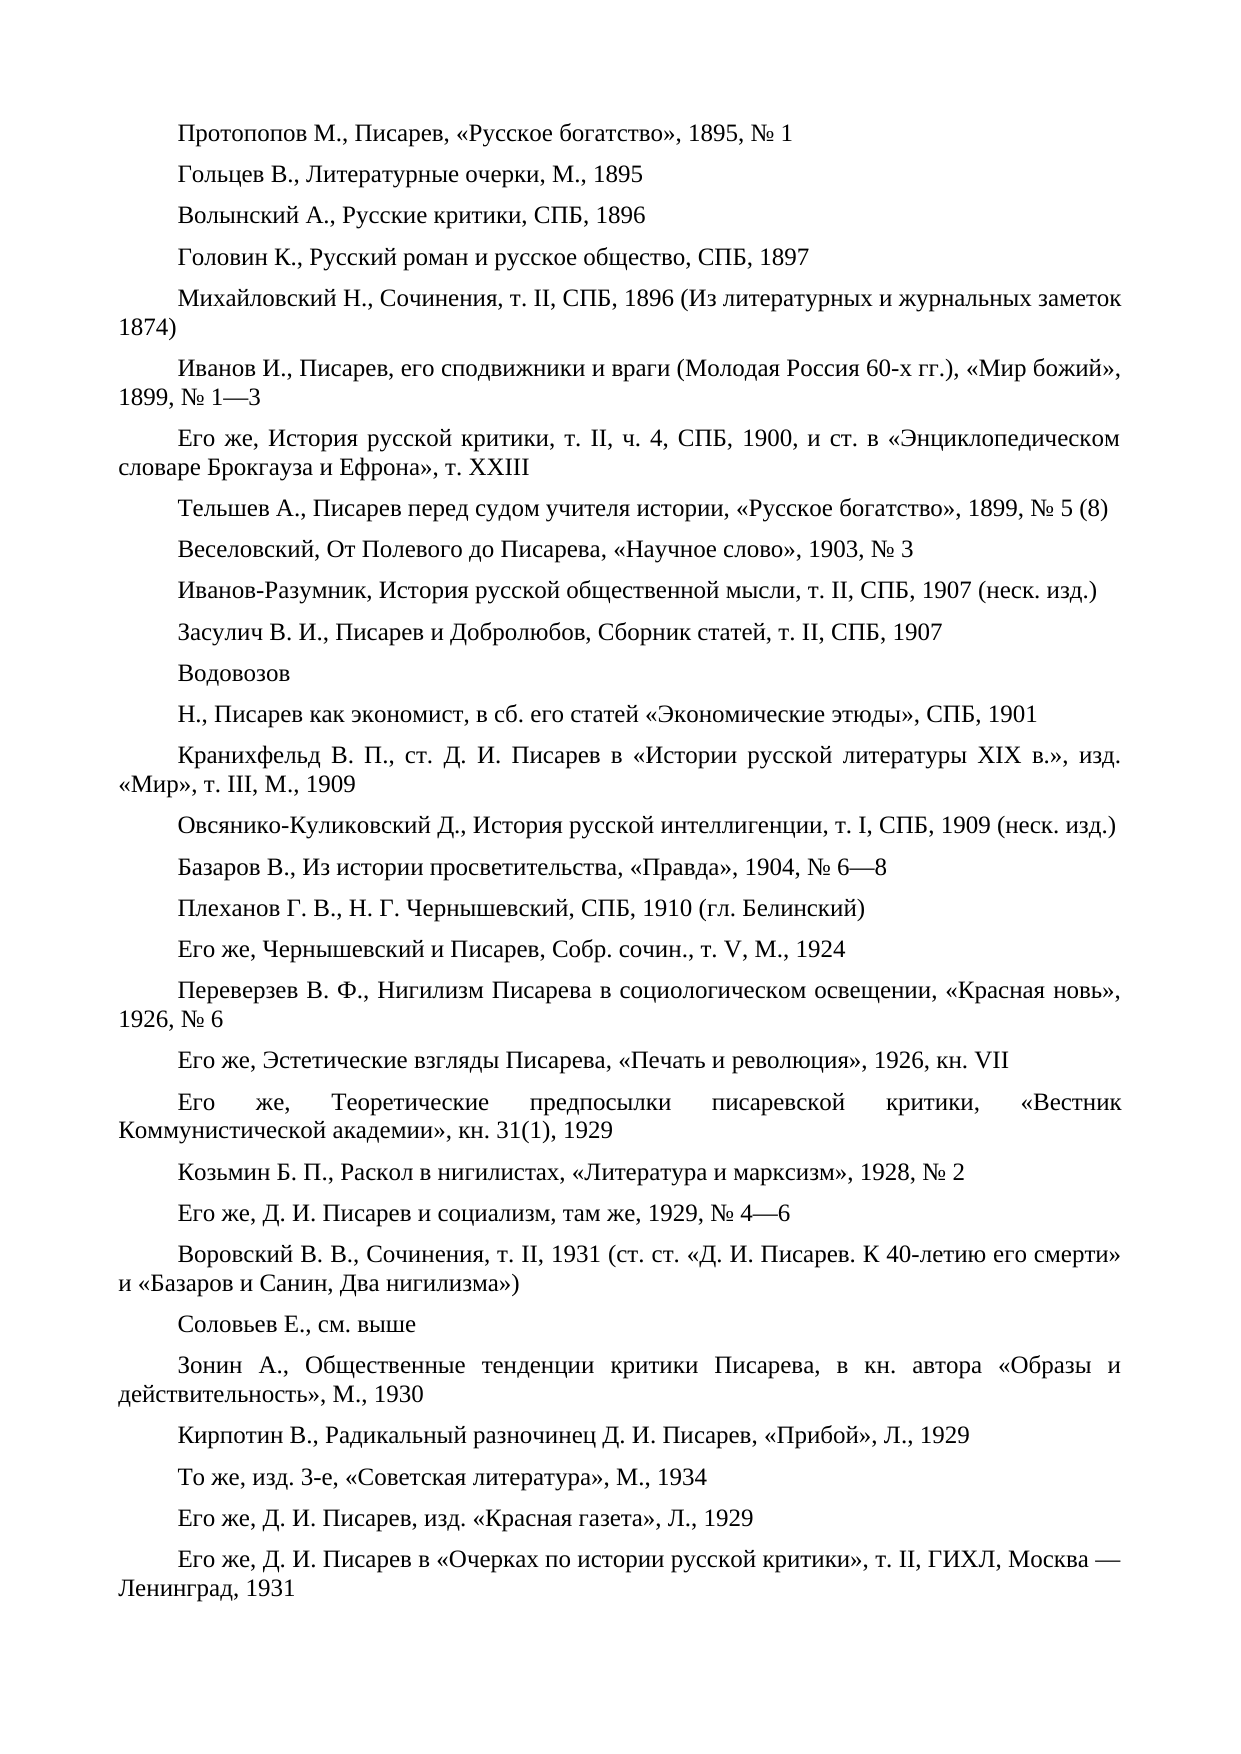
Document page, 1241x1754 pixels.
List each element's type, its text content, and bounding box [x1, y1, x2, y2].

text Его же, Теоретические предпосылки писаревской критики, «Вестник Коммунистической академии», кн. 31(1), 1929 [118, 1087, 1122, 1144]
text Соловьев Е., см. выше [118, 1309, 1122, 1338]
text Базаров В., Из истории просветительства, «Правда», 1904, № 6—8 [118, 852, 1122, 881]
text Веселовский, От Полевого до Писарева, «Научное слово», 1903, № 3 [118, 534, 1122, 563]
text Его же, Д. И. Писарев и социализм, там же, 1929, № 4—6 [118, 1198, 1122, 1227]
text Овсянико-Куликовский Д., История русской интеллигенции, т. I, СПБ, 1909 (неск. изд.) [118, 811, 1122, 839]
text Тельшев А., Писарев перед судом учителя истории, «Русское богатство», 1899, № 5 (8) [118, 493, 1122, 522]
text Гольцев В., Литературные очерки, М., 1895 [118, 159, 1122, 188]
text Его же, Д. И. Писарев, изд. «Красная газета», Л., 1929 [118, 1503, 1122, 1532]
text Переверзев В. Ф., Нигилизм Писарева в социологическом освещении, «Красная новь», 1926, № 6 [118, 976, 1122, 1033]
text Воровский В. В., Сочинения, т. II, 1931 (ст. ст. «Д. И. Писарев. К 40-летию его смерти» и «Базаров и Санин, Два нигилизма») [118, 1239, 1122, 1297]
text Его же, Эстетические взгляды Писарева, «Печать и революция», 1926, кн. VII [118, 1046, 1122, 1074]
text Засулич В. И., Писарев и Добролюбов, Сборник статей, т. II, СПБ, 1907 [118, 617, 1122, 646]
text Козьмин Б. П., Раскол в нигилистах, «Литература и марксизм», 1928, № 2 [118, 1157, 1122, 1186]
text Волынский А., Русские критики, СПБ, 1896 [118, 201, 1122, 229]
text Михайловский Н., Сочинения, т. II, СПБ, 1896 (Из литературных и журнальных заметок 1874) [118, 283, 1122, 341]
text Протопопов М., Писарев, «Русское богатство», 1895, № 1 [118, 118, 1122, 147]
text Н., Писарев как экономист, в сб. его статей «Экономические этюды», СПБ, 1901 [118, 699, 1122, 728]
text Его же, История русской критики, т. II, ч. 4, СПБ, 1900, и ст. в «Энциклопедическом словаре Брокгауза и Ефрона», т. XXIII [118, 423, 1122, 481]
text Плеханов Г. В., Н. Г. Чернышевский, СПБ, 1910 (гл. Белинский) [118, 893, 1122, 922]
text Кранихфельд В. П., ст. Д. И. Писарев в «Истории русской литературы XIX в.», изд. «Мир», т. III, М., 1909 [118, 741, 1122, 798]
text Водовозов [118, 658, 1122, 687]
text Иванов И., Писарев, его сподвижники и враги (Молодая Россия 60-х гг.), «Мир божий», 1899, № 1—3 [118, 353, 1122, 411]
text Иванов-Разумник, История русской общественной мысли, т. II, СПБ, 1907 (неск. изд.) [118, 576, 1122, 604]
text Кирпотин В., Радикальный разночинец Д. И. Писарев, «Прибой», Л., 1929 [118, 1421, 1122, 1449]
text Зонин А., Общественные тенденции критики Писарева, в кн. автора «Образы и действительность», М., 1930 [118, 1351, 1122, 1408]
text То же, изд. 3-е, «Советская литература», М., 1934 [118, 1462, 1122, 1491]
text Его же, Чернышевский и Писарев, Собр. сочин., т. V, М., 1924 [118, 934, 1122, 963]
text Его же, Д. И. Писарев в «Очерках по истории русской критики», т. II, ГИХЛ, Москва — Ленинград, 1931 [118, 1544, 1122, 1602]
text Головин К., Русский роман и русское общество, СПБ, 1897 [118, 242, 1122, 271]
